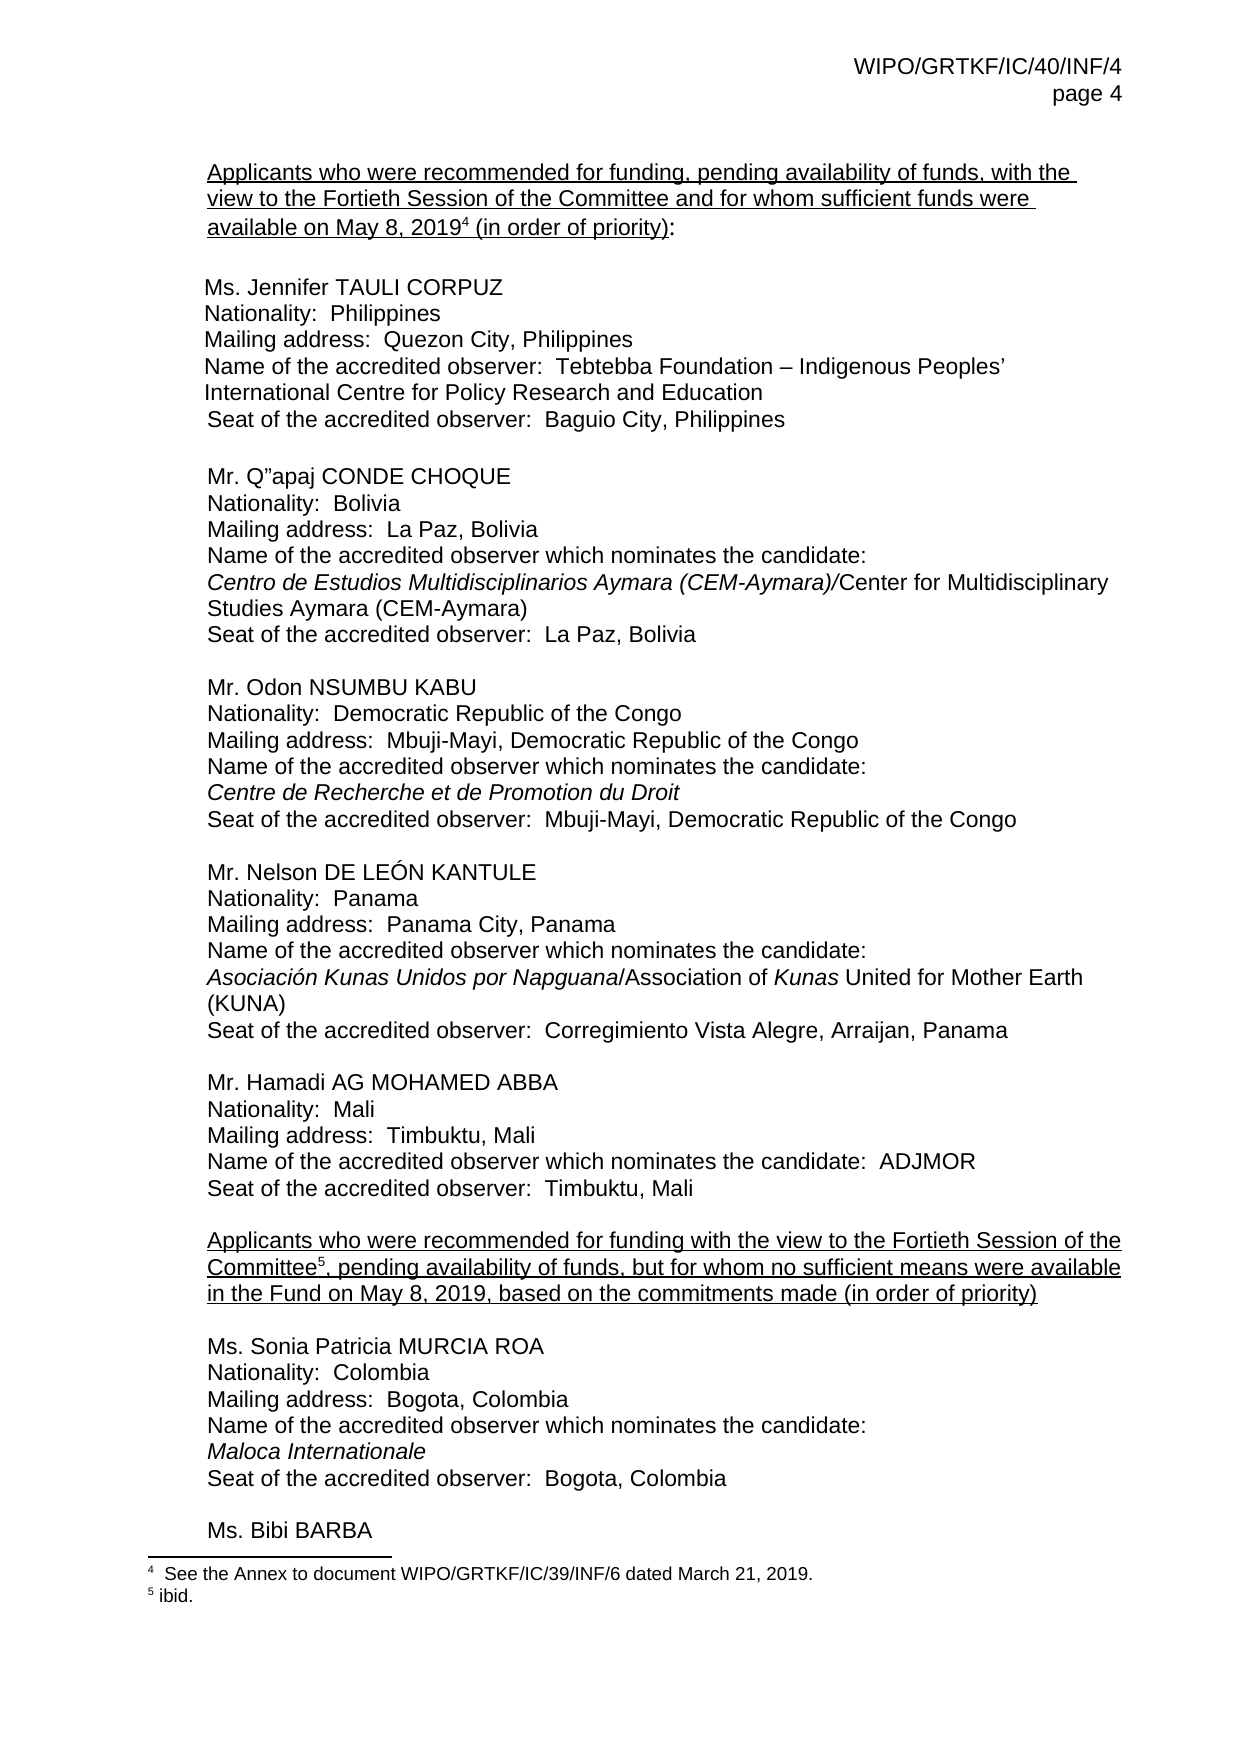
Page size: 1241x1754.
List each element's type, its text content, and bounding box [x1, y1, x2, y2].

text Mailing address: Timbuktu, Mali [207, 1122, 1122, 1148]
text Mailing address: Quezon City, Philippines [204, 326, 1122, 353]
text Ms. Bibi BARBA [207, 1517, 1122, 1544]
text Mr. Nelson DE LEÓN KANTULE [207, 858, 1122, 885]
text Applicants who were recommended for funding with the view to the Fortieth Session of the Committee, pending availability of funds, but for whom no sufficient means were available in the Fund on May 8, 2019, based on the commitments made (in order of priority) [207, 1227, 1122, 1250]
text Name of the accredited observer which nominates the candidate: [207, 1412, 1122, 1438]
text Name of the accredited observer which nominates the candidate: ADJMOR [207, 1148, 1122, 1175]
text Applicants who were recommended for funding, pending availability of funds, with the view to the Fortieth Session of the Committee and for whom sufficient funds were available on May 8, 2019 (in order of priority): [207, 158, 1122, 242]
text Centre de Recherche et de Promotion du Droit [207, 779, 1122, 806]
text Nationality: Democratic Republic of the Congo [207, 700, 1122, 727]
text Mr. Odon NSUMBU KABU [207, 674, 1122, 700]
text Seat of the accredited observer: Baguio City, Philippines [207, 406, 1122, 432]
text Asociación Kunas Unidos por Napguana/Association of Kunas United for Mother Earth (KUNA) [207, 964, 1122, 1017]
text Seat of the accredited observer: Bogota, Colombia [207, 1464, 1122, 1491]
text Mailing address: Panama City, Panama [207, 911, 1122, 937]
text Applicants who were recommended for funding with the view to the Fortieth Session of the Committee, pending availability of funds, but for whom no sufficient means were available in the Fund on May 8, 2019, based on the commitments made (in order of priority) [207, 1251, 1122, 1306]
text Centro de Estudios Multidisciplinarios Aymara (CEM-Aymara)/Center for Multidisciplinary Studies Aymara (CEM-Aymara) Seat of the accredited observer: La Paz, Bolivia [207, 568, 1122, 648]
text Mr. Q”apaj CONDE CHOQUE [207, 463, 1122, 489]
text Mr. Hamadi AG MOHAMED ABBA [207, 1069, 1122, 1096]
text Name of the accredited observer: Tebtebba Foundation – Indigenous Peoples’ International Centre for Policy Research and Education [204, 353, 1122, 406]
text Nationality: Panama [207, 885, 1122, 911]
text Nationality: Colombia [207, 1359, 1122, 1386]
text Name of the accredited observer which nominates the candidate: [207, 542, 1122, 568]
text Mailing address: La Paz, Bolivia [207, 516, 1122, 542]
text Nationality: Mali [207, 1096, 1122, 1122]
text Seat of the accredited observer: Timbuktu, Mali [207, 1175, 1122, 1201]
text Ms. Sonia Patricia MURCIA ROA [207, 1333, 1122, 1359]
text Name of the accredited observer which nominates the candidate: [207, 937, 1122, 964]
text Seat of the accredited observer: Corregimiento Vista Alegre, Arraijan, Panama [207, 1017, 1122, 1043]
text Mailing address: Bogota, Colombia [207, 1386, 1122, 1412]
text Maloca Internationale [207, 1438, 1122, 1464]
text Nationality: Bolivia [207, 489, 1122, 516]
text Nationality: Philippines [204, 300, 1122, 326]
text Name of the accredited observer which nominates the candidate: [207, 753, 1122, 779]
text Ms. Jennifer TAULI CORPUZ [204, 274, 1122, 300]
text Seat of the accredited observer: Mbuji-Mayi, Democratic Republic of the Congo [207, 806, 1122, 832]
text Mailing address: Mbuji-Mayi, Democratic Republic of the Congo [207, 727, 1122, 753]
